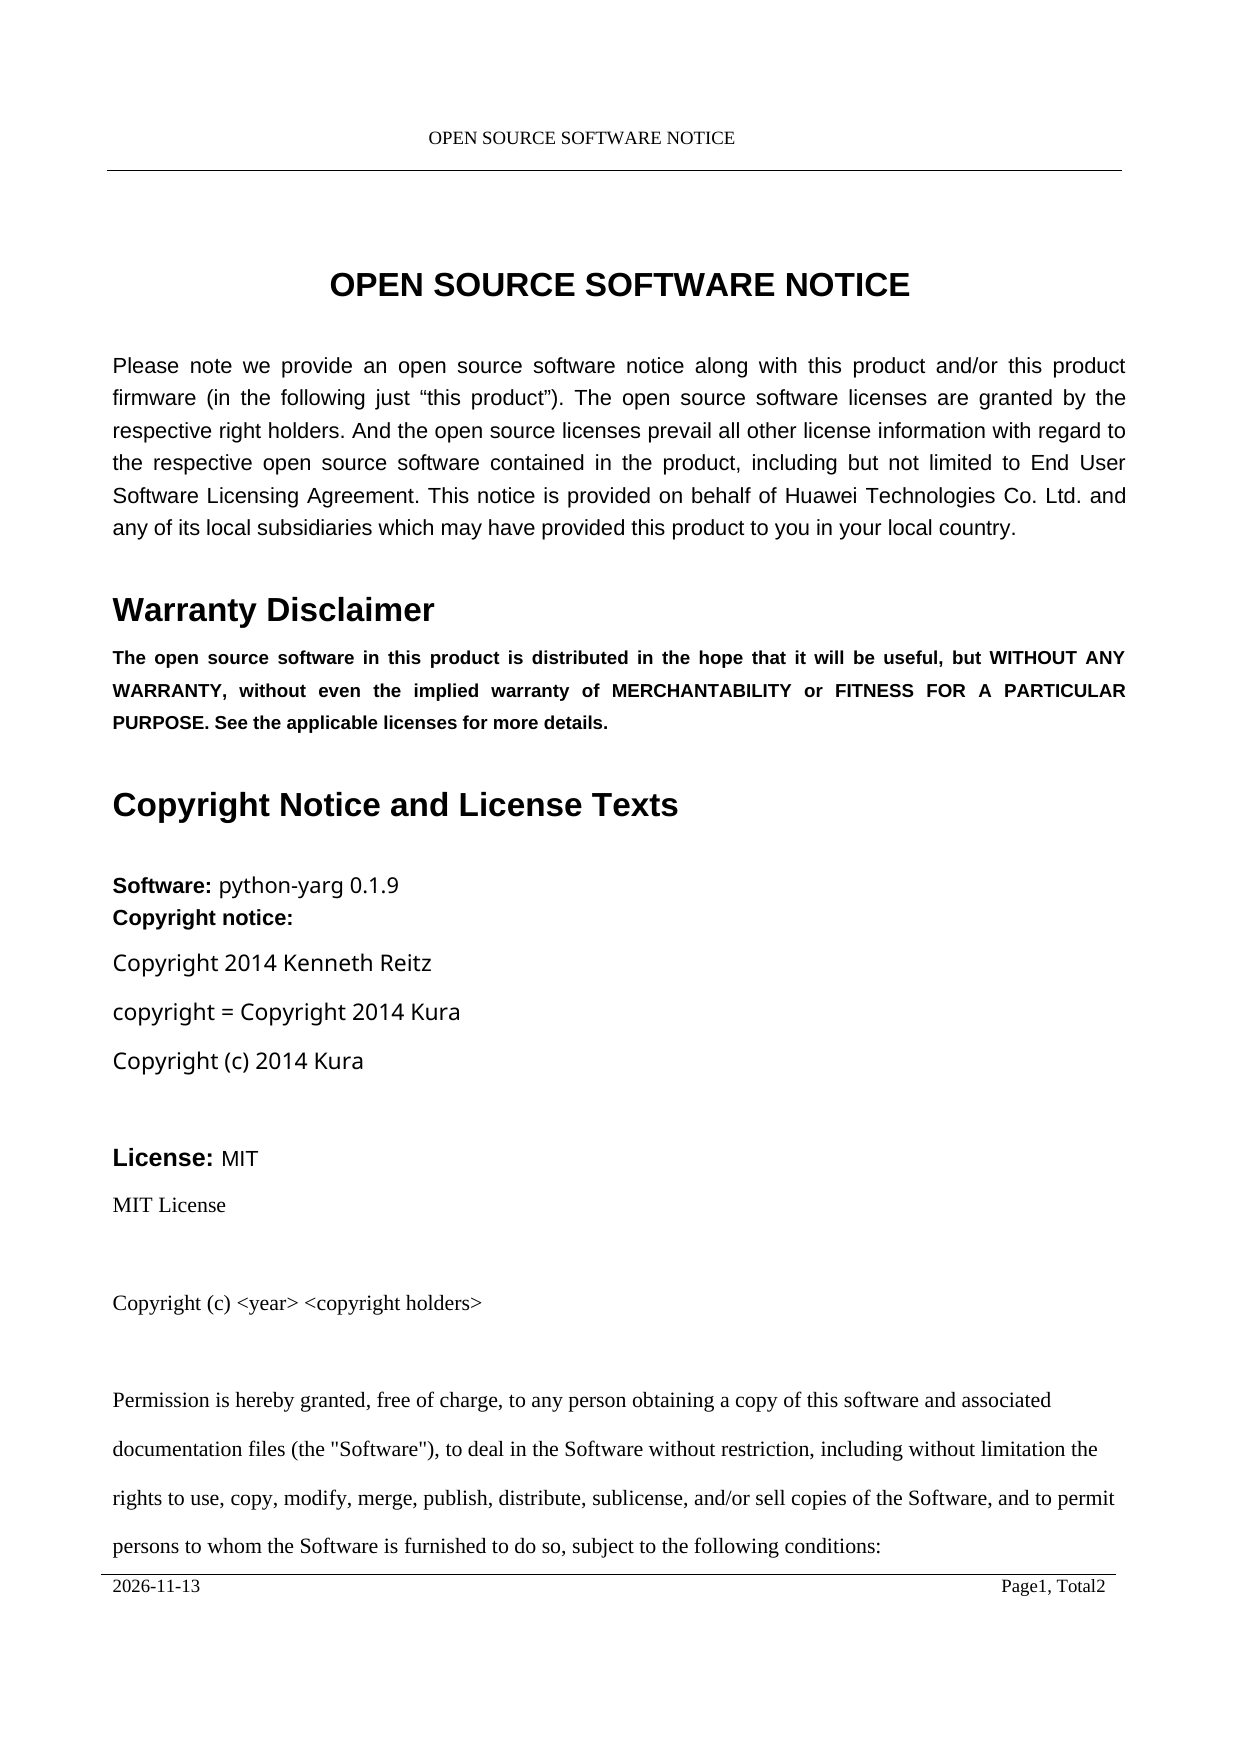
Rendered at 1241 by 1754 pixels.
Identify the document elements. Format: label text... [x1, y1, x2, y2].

text Copyright Notice and License Texts [112, 771, 1128, 836]
text Warranty Disclaimer [112, 576, 1128, 641]
text Copyright 2014 Kenneth Reitz copyright = Copyright 2014 Kura Copyright (c) 2014 Kura [112, 947, 1128, 1125]
text OPEN SOURCE SOFTWARE NOTICE [112, 251, 1128, 316]
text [112, 1188, 1128, 1562]
text Copyright notice: [112, 901, 1128, 934]
text Software: python-yarg 0.1.9 [112, 869, 1128, 901]
text Please note we provide an open source software notice along with this product and/or this product firmware (in the following just “this product”). The open source software licenses are granted by the respective right holders. And the open source licenses prevail all other license information with regard to the respective open source software contained in the product, including but not limited to End User Software Licensing Agreement. This notice is provided on behalf of Huawei Technologies Co. Ltd. and any of its local subsidiaries which may have provided this product to you in your local country. [112, 349, 1128, 544]
text License: MIT [112, 1142, 1128, 1174]
text The open source software in this product is distributed in the hope that it will be useful, but WITHOUT ANY WARRANTY, without even the implied warranty of MERCHANTABILITY or FITNESS FOR A PARTICULAR PURPOSE. See the applicable licenses for more details. [112, 641, 1128, 739]
